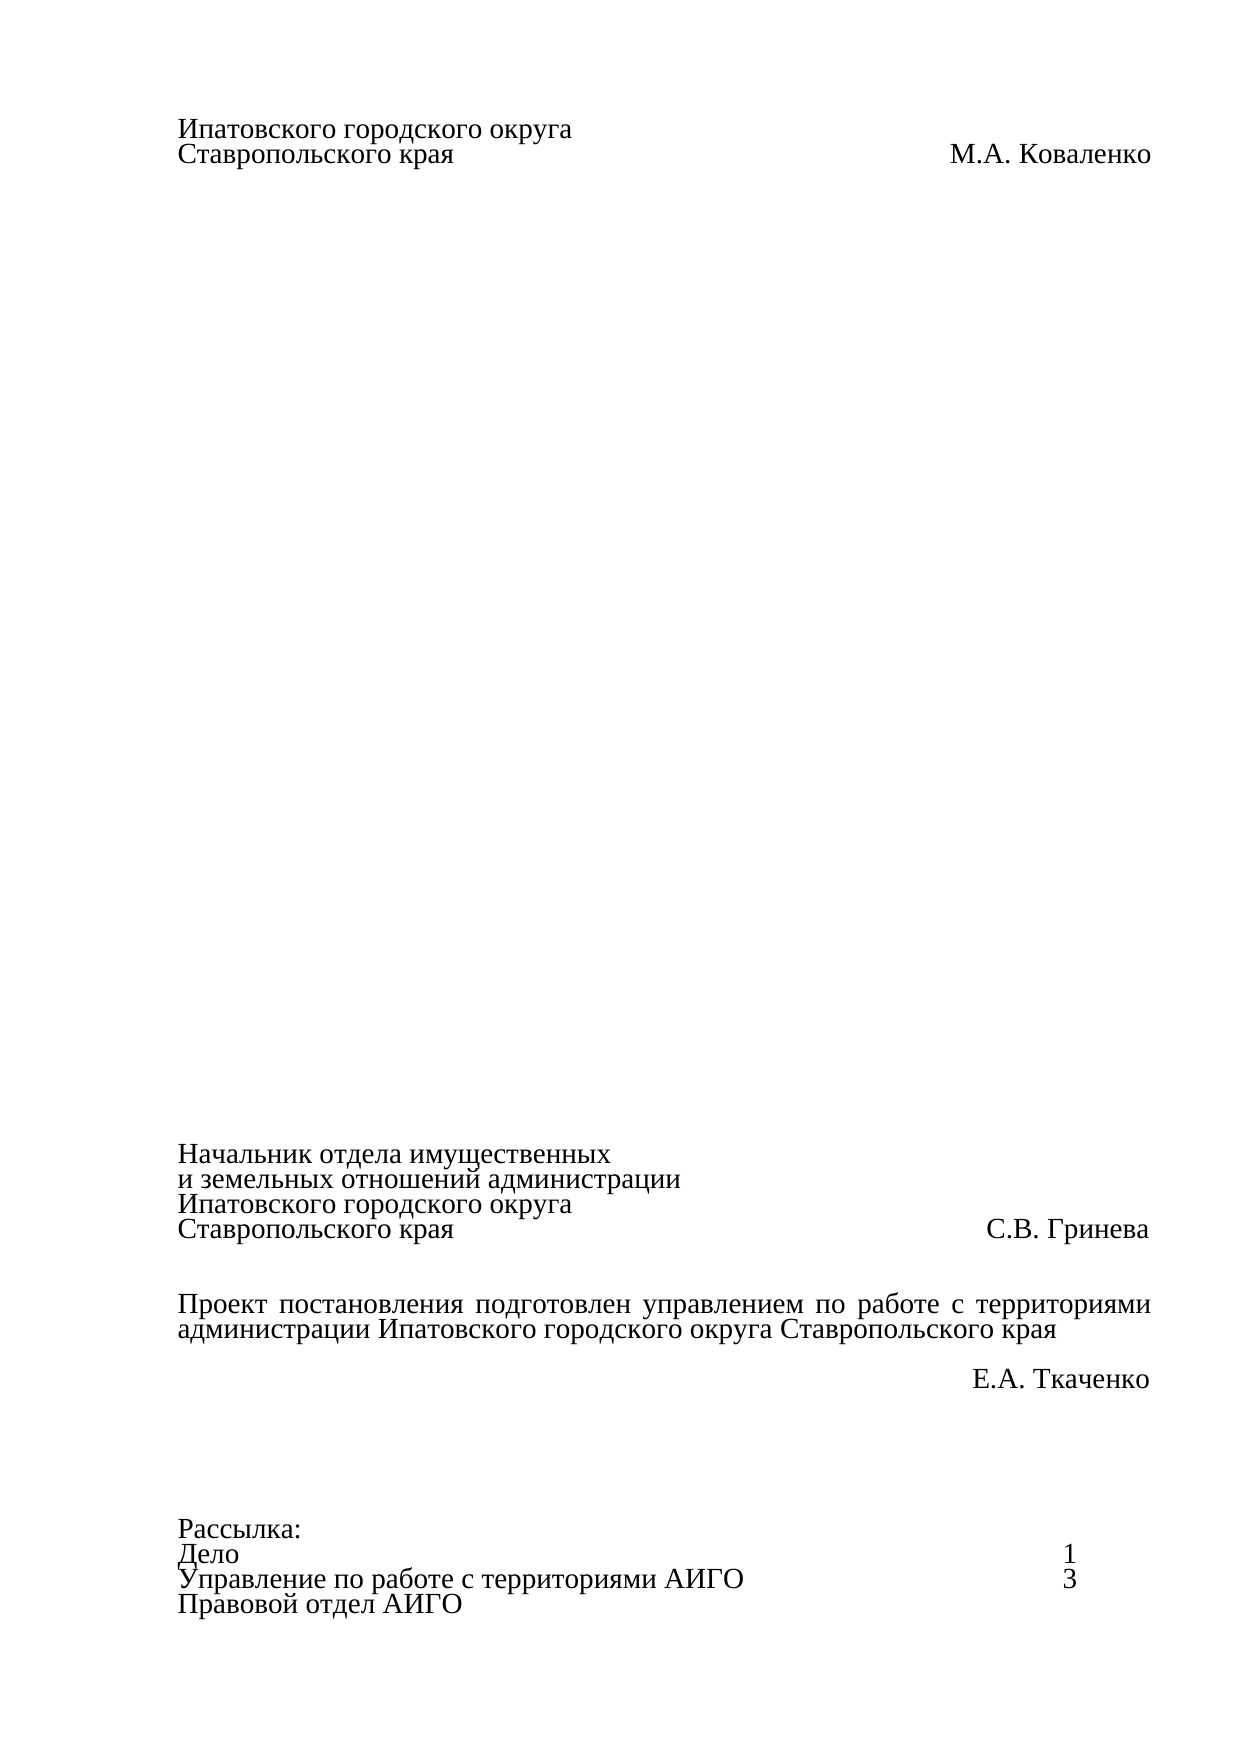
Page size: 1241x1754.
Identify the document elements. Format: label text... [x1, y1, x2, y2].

text Рассылка: [177, 1518, 1152, 1543]
text Ипатовского городского округа [177, 1193, 1152, 1218]
text Дело 1 [177, 1543, 1152, 1568]
text Ставропольского края С.В. Гринева [177, 1218, 1152, 1243]
text Проект постановления подготовлен управлением по работе с территориями администрации Ипатовского городского округа Ставропольского края [177, 1293, 1152, 1343]
text Управление по работе с территориями АИГО 3 [177, 1568, 1152, 1593]
text Е.А. Ткаченко [177, 1368, 1152, 1393]
text Начальник отдела имущественных [177, 1143, 1152, 1168]
text Ставропольского края М.А. Коваленко [177, 143, 1152, 168]
text Правовой отдел АИГО [177, 1593, 1152, 1618]
text Ипатовского городского округа [177, 118, 1152, 143]
text и земельных отношений администрации [177, 1168, 1152, 1193]
